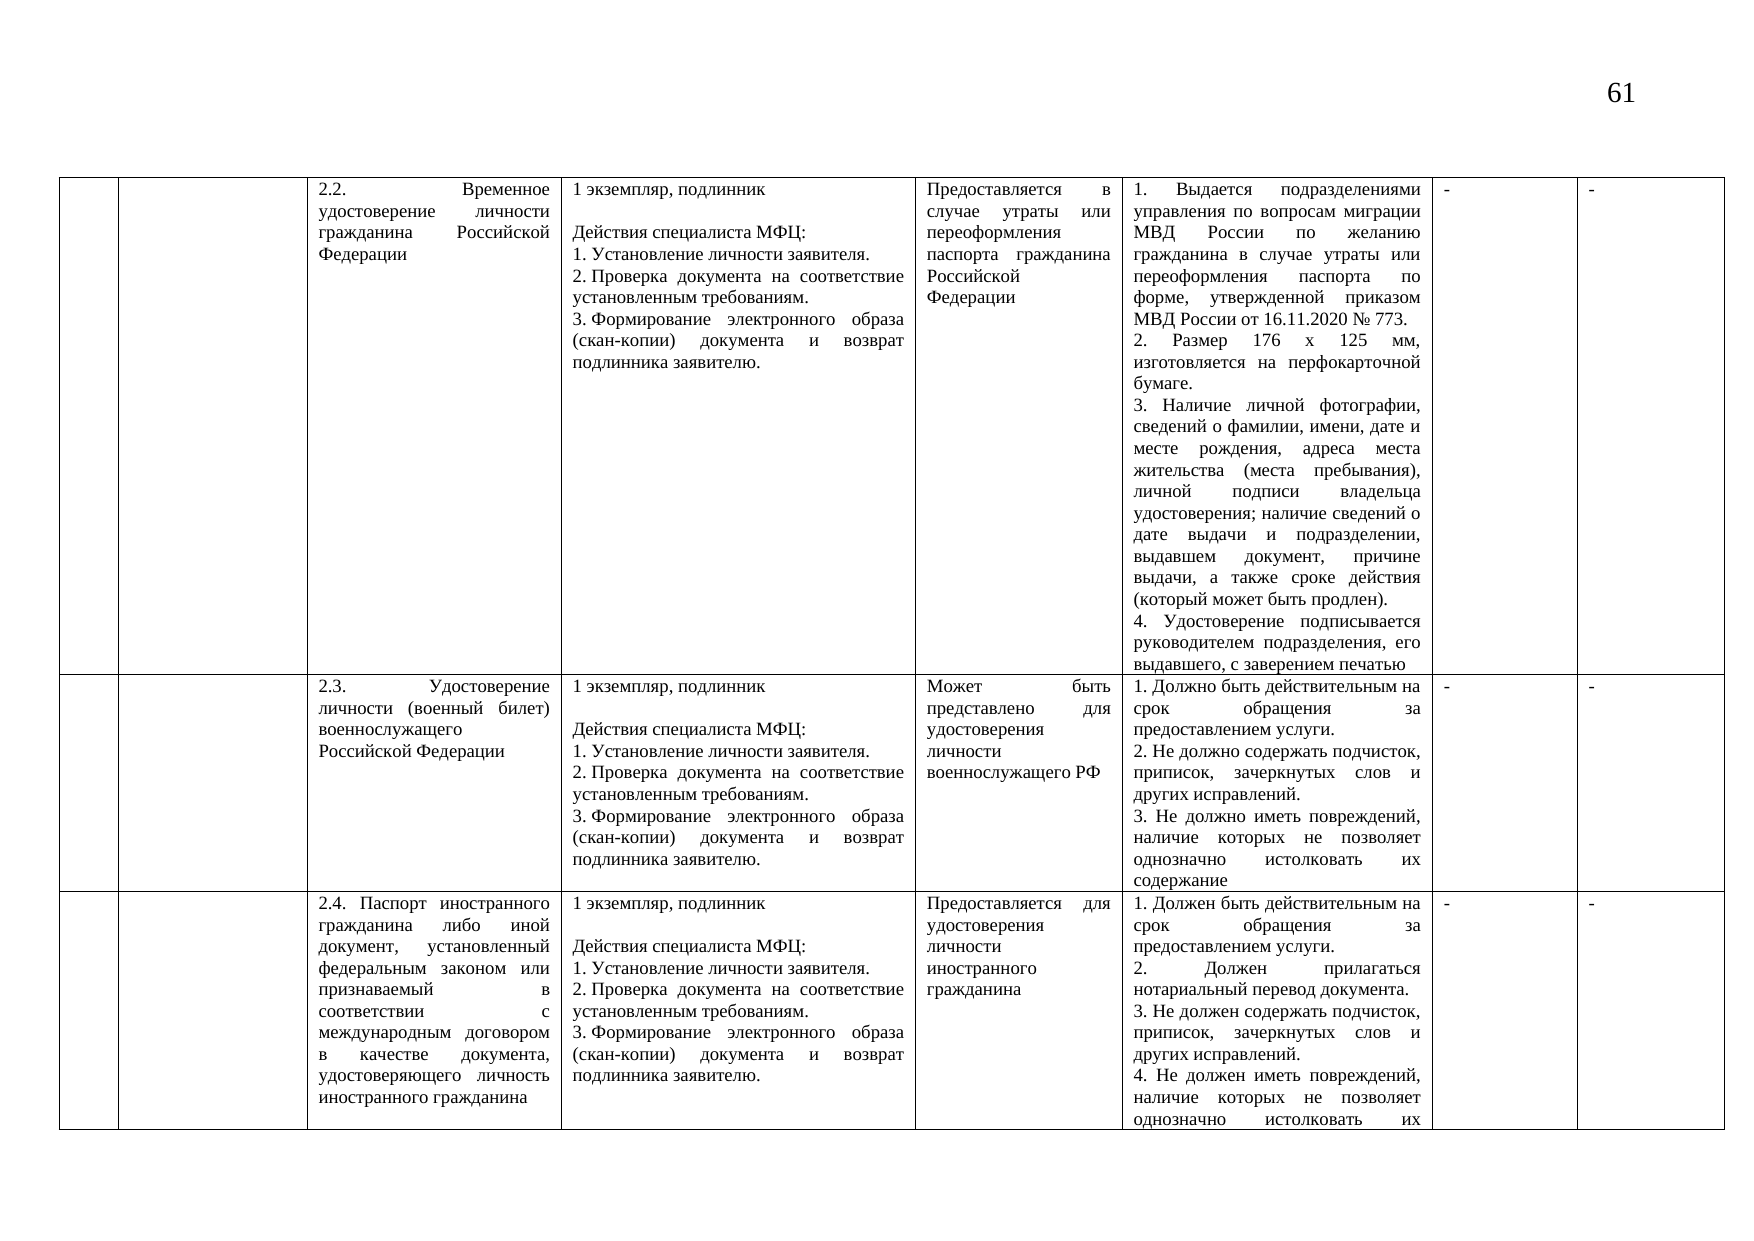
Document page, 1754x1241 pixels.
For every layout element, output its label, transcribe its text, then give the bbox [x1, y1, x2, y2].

table_cell [60, 892, 118, 1129]
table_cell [308, 892, 561, 1129]
table_cell - [1433, 178, 1577, 674]
table_cell Предоставляется в случае утраты или переоформления паспорта гражданина Российской Федерации [916, 178, 1122, 674]
table_cell - [1433, 675, 1577, 891]
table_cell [916, 892, 1122, 1129]
table_cell [119, 675, 307, 891]
table_cell [119, 178, 307, 674]
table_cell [562, 892, 915, 1129]
table_cell - [1578, 675, 1724, 891]
table_cell 1. Должно быть действительным на срок обращения за предоставлением услуги. 2. Не должно содержать подчисток, приписок, зачеркнутых слов и других исправлений. 3. Не должно иметь повреждений, наличие которых не позволяет однозначно истолковать их содержание [1123, 675, 1432, 891]
table_cell Может быть представлено для удостоверения личности военнослужащего РФ [916, 675, 1122, 891]
table_cell - [1578, 892, 1724, 1129]
table_cell - [1578, 178, 1724, 674]
table_cell [60, 675, 118, 891]
table_cell 2.3. Удостоверение личности (военный билет) военнослужащего Российской Федерации [308, 675, 561, 891]
table_cell - [1433, 892, 1577, 1129]
table_cell 2.2. Временное удостоверение личности гражданина Российской Федерации [308, 178, 561, 674]
table_cell 1. Выдается подразделениями управления по вопросам миграции МВД России по желанию гражданина в случае утраты или переоформления паспорта по форме, утвержденной приказом МВД России от 16.11.2020 № 773. 2. Размер 176 x 125 мм, изготовляется на перфокарточной бумаге. 3. Наличие личной фотографии, сведений о фамилии, имени, дате и месте рождения, адреса места жительства (места пребывания), личной подписи владельца удостоверения; наличие сведений о дате выдачи и подразделении, выдавшем документ, причине выдачи, а также сроке действия (который может быть продлен). 4. Удостоверение подписывается руководителем подразделения, его выдавшего, с заверением печатью [1123, 178, 1432, 674]
table_cell [119, 892, 307, 1129]
table_cell [60, 178, 118, 674]
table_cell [1123, 892, 1432, 1129]
